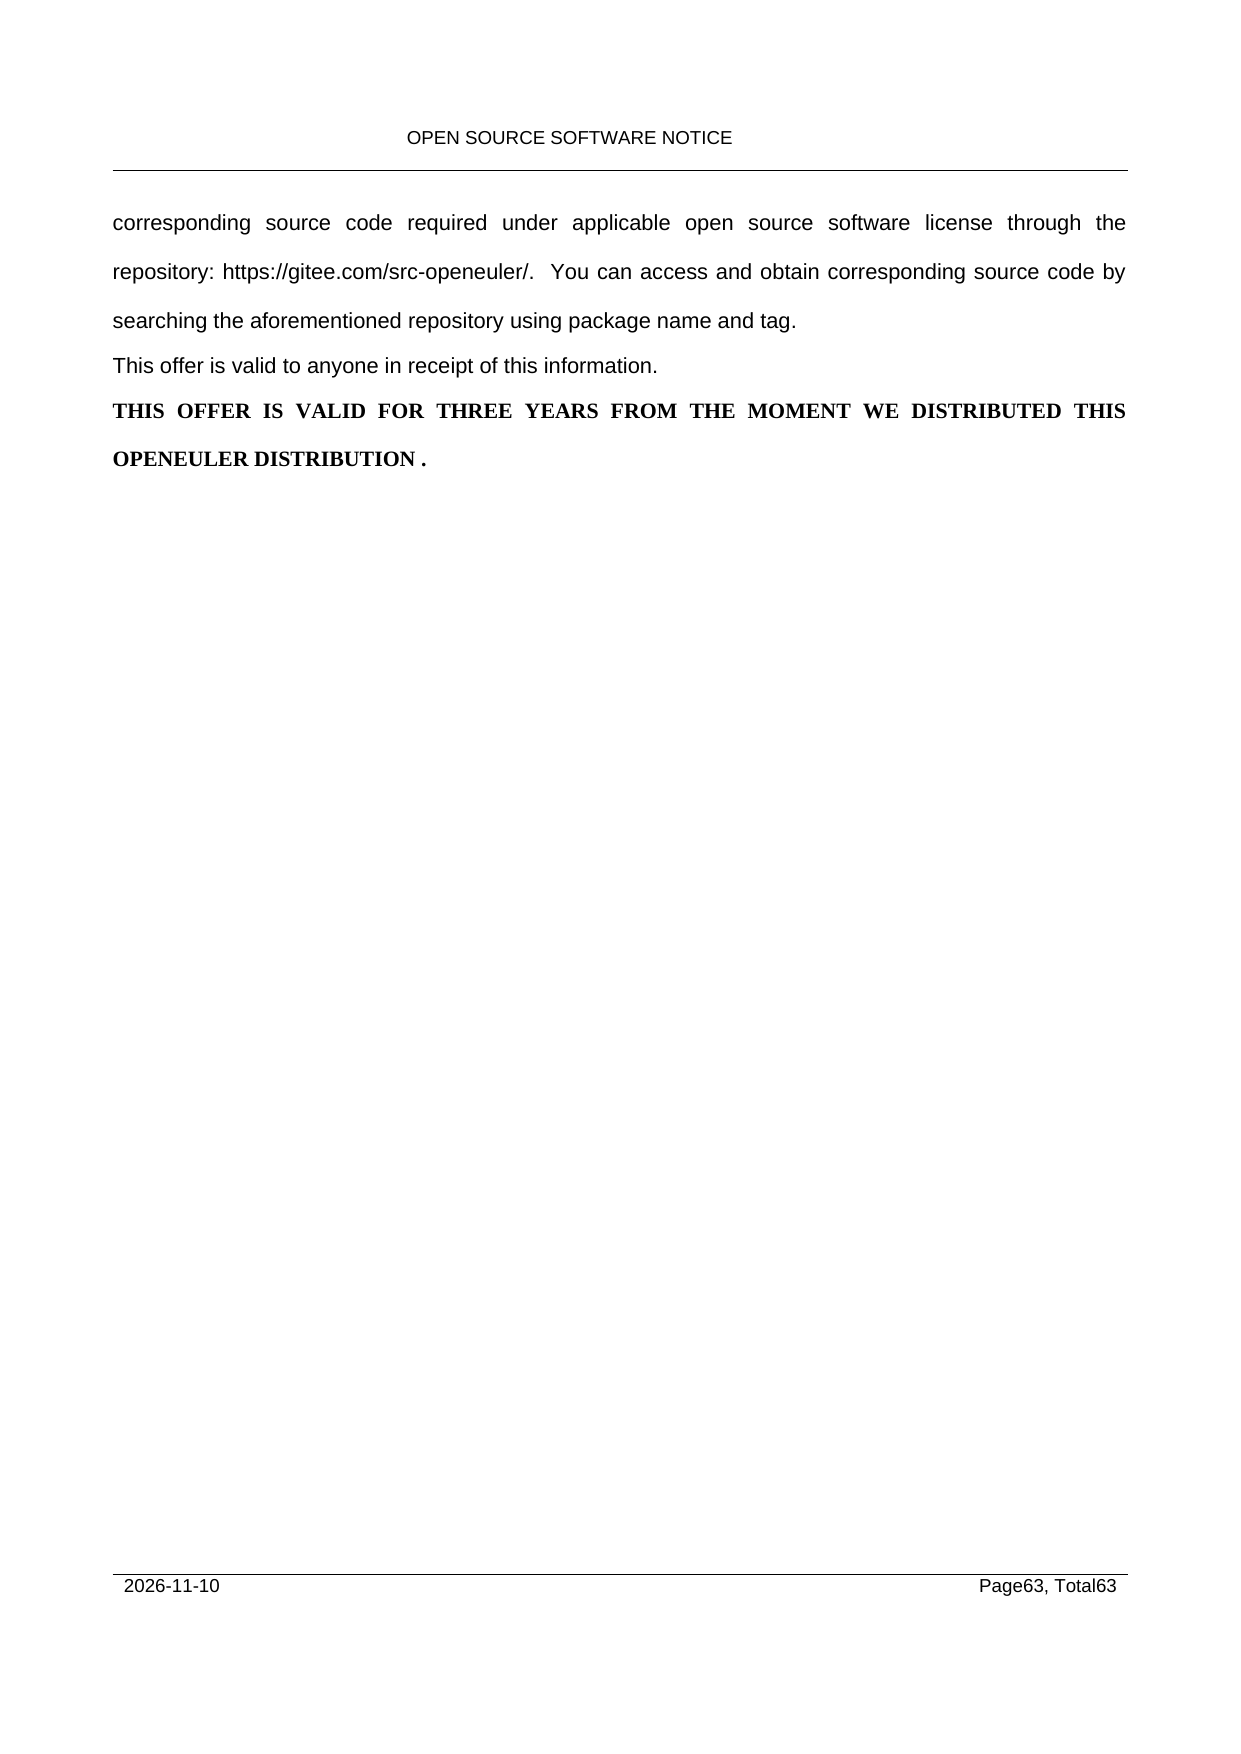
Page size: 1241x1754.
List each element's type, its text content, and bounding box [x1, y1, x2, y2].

text THIS OFFER IS VALID FOR THREE YEARS FROM THE MOMENT WE DISTRIBUTED THIS OPENEULER DISTRIBUTION . [112, 394, 1128, 475]
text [112, 206, 1128, 336]
text This offer is valid to anyone in receipt of this information. [112, 349, 1128, 381]
